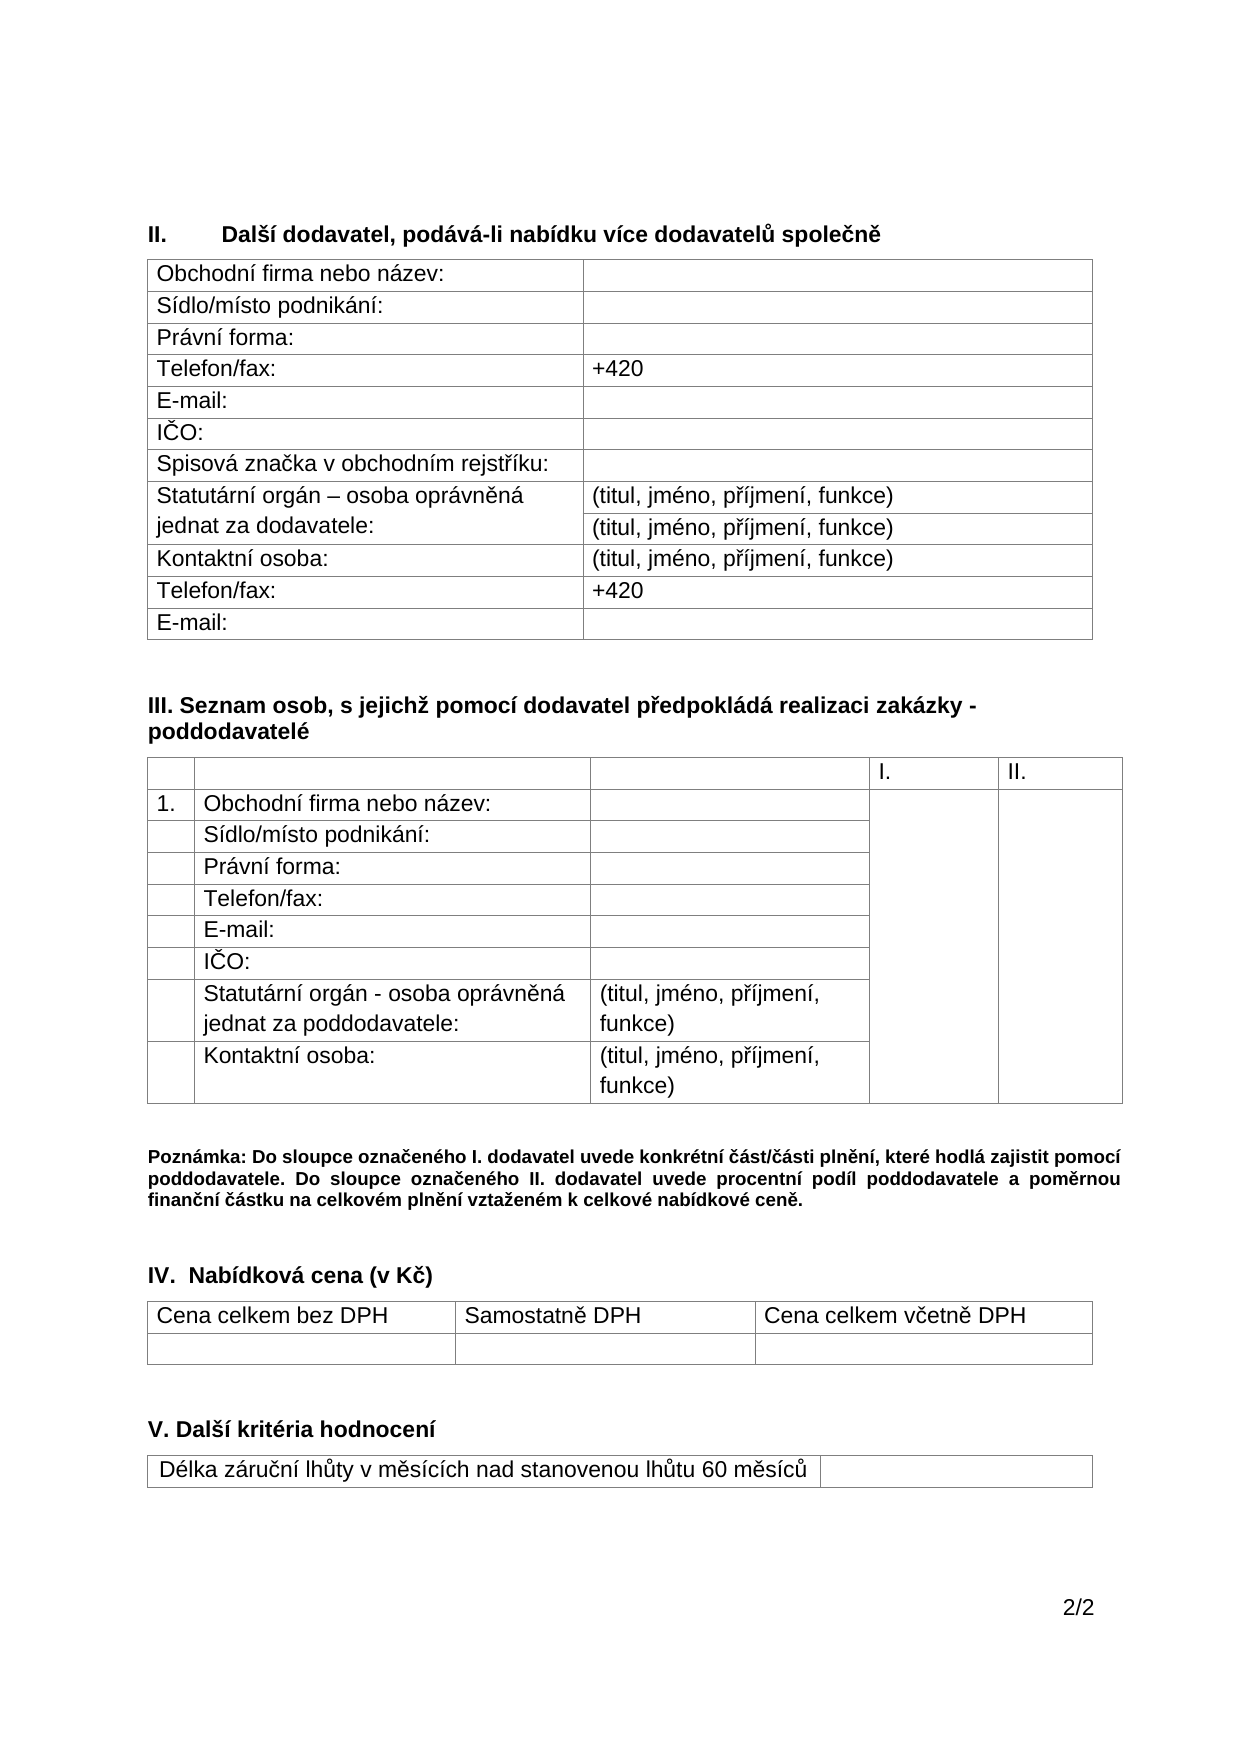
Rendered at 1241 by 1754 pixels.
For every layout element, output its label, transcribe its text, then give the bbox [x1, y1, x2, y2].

table_cell Právní forma: [195, 853, 590, 884]
table_cell [591, 821, 869, 852]
table_header Cena celkem včetně DPH [756, 1302, 1092, 1333]
table_cell (titul, jméno, příjmení, funkce) [591, 1042, 869, 1102]
table_cell [148, 853, 194, 884]
table_header [195, 758, 590, 789]
table_cell Kontaktní osoba: [148, 545, 583, 576]
table_cell E-mail: [148, 387, 583, 418]
table_cell (titul, jméno, příjmení, funkce) [591, 980, 869, 1041]
table_header [821, 1456, 1092, 1487]
table_cell [148, 821, 194, 852]
text Poznámka: Do sloupce označeného I. dodavatel uvede konkrétní část/části plnění, které hodlá zajistit pomocí poddodavatele. Do sloupce označeného II. dodavatel uvede procentní podíl poddodavatele a poměrnou finanční částku na celkovém plnění vztaženém k celkové nabídkové ceně. [148, 1146, 1122, 1211]
table_header [584, 260, 1092, 291]
table_cell Kontaktní osoba: [195, 1042, 590, 1102]
table_cell [999, 790, 1122, 1102]
table_header I. [870, 758, 998, 789]
table_header II. [999, 758, 1122, 789]
table_cell [591, 885, 869, 915]
table_cell Sídlo/místo podnikání: [195, 821, 590, 852]
table_cell [591, 853, 869, 884]
table_cell (titul, jméno, příjmení, funkce) [584, 514, 1092, 544]
table_header Délka záruční lhůty v měsících nad stanovenou lhůtu 60 měsíců [148, 1456, 820, 1487]
text V. Další kritéria hodnocení [148, 1416, 1093, 1443]
table_cell [591, 948, 869, 979]
table_cell [591, 790, 869, 820]
table_cell Telefon/fax: [148, 577, 583, 608]
table_cell [584, 450, 1092, 481]
table_cell Telefon/fax: [195, 885, 590, 915]
table_cell Právní forma: [148, 324, 583, 354]
table_cell E-mail: [148, 609, 583, 639]
table_cell [756, 1334, 1092, 1364]
table_cell IČO: [195, 948, 590, 979]
table_cell [591, 916, 869, 947]
table_cell (titul, jméno, příjmení, funkce) [584, 482, 1092, 513]
table_cell IČO: [148, 419, 583, 449]
table_cell [584, 419, 1092, 449]
table_cell [148, 916, 194, 947]
table_cell [584, 324, 1092, 354]
table_cell [148, 885, 194, 915]
table_header Obchodní firma nebo název: [148, 260, 583, 291]
table_cell (titul, jméno, příjmení, funkce) [584, 545, 1092, 576]
text II. Další dodavatel, podává-li nabídku více dodavatelů společně [148, 221, 1093, 247]
table_cell [148, 980, 194, 1041]
table_cell E-mail: [195, 916, 590, 947]
table_header Cena celkem bez DPH [148, 1302, 455, 1333]
table_cell Obchodní firma nebo název: [195, 790, 590, 820]
table_cell [148, 1042, 194, 1102]
table_header Samostatně DPH [456, 1302, 755, 1333]
table_cell [456, 1334, 755, 1364]
table_cell [584, 609, 1092, 639]
table_cell +420 [584, 577, 1092, 608]
table_cell [584, 292, 1092, 323]
table_cell Telefon/fax: [148, 355, 583, 386]
table_header [591, 758, 869, 789]
table_cell 1. [148, 790, 194, 820]
text IV. Nabídková cena (v Kč) [148, 1262, 1093, 1288]
text III. Seznam osob, s jejichž pomocí dodavatel předpokládá realizaci zakázky - poddodavatelé [148, 692, 1093, 744]
table_cell +420 [584, 355, 1092, 386]
table_cell [870, 790, 998, 1102]
table_cell Statutární orgán - osoba oprávněná jednat za poddodavatele: [195, 980, 590, 1041]
table_cell Sídlo/místo podnikání: [148, 292, 583, 323]
table_cell [584, 387, 1092, 418]
table_cell Spisová značka v obchodním rejstříku: [148, 450, 583, 481]
table_cell [148, 1334, 455, 1364]
table_cell Statutární orgán – osoba oprávněná jednat za dodavatele: [148, 482, 583, 544]
table_header [148, 758, 194, 789]
table_cell [148, 948, 194, 979]
